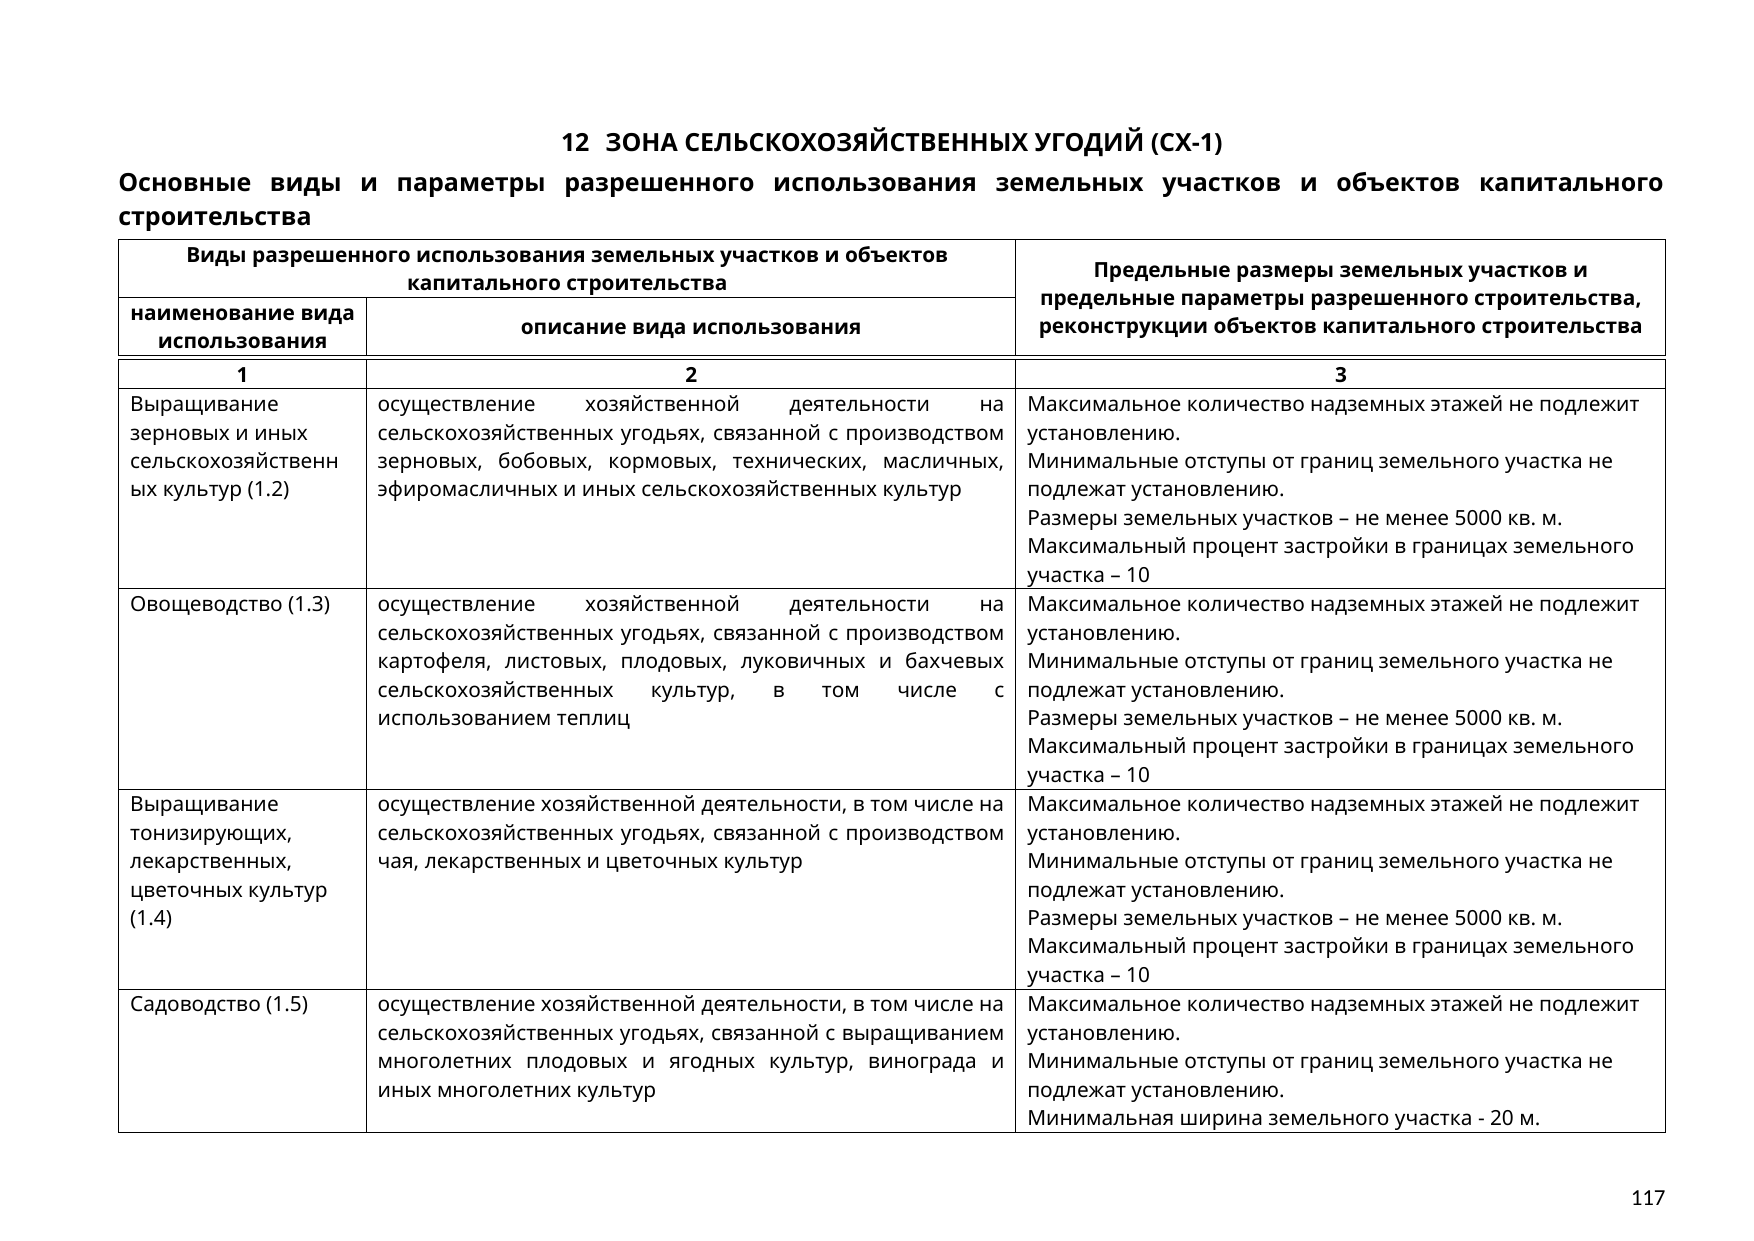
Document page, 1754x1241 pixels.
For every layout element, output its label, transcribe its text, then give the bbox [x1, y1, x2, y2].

table_header Виды разрешенного использования земельных участков и объектов капитального строительства [119, 240, 1015, 297]
subtitle ЗОНА СЕЛЬСКОХОЗЯЙСТВЕННЫХ УГОДИЙ (СХ-1) [118, 124, 1665, 158]
table_cell Садоводство (1.5) [119, 990, 366, 1132]
table_header 2 [367, 360, 1015, 388]
table_cell осуществление хозяйственной деятельности, в том числе на сельскохозяйственных угодьях, связанной с производством чая, лекарственных и цветочных культур [367, 790, 1015, 988]
table_cell осуществление хозяйственной деятельности на сельскохозяйственных угодьях, связанной с производством зерновых, бобовых, кормовых, технических, масличных, эфиромасличных и иных сельскохозяйственных культур [367, 389, 1015, 588]
table_cell наименование вида использования [119, 298, 366, 355]
table_cell Выращивание зерновых и иных сельскохозяйственных культур (1.2) [119, 389, 366, 588]
table_header Предельные размеры земельных участков и предельные параметры разрешенного строительства, реконструкции объектов капитального строительства [1016, 240, 1665, 355]
table_cell осуществление хозяйственной деятельности на сельскохозяйственных угодьях, связанной с производством картофеля, листовых, плодовых, луковичных и бахчевых сельскохозяйственных культур, в том числе с использованием теплиц [367, 589, 1015, 788]
table_cell Овощеводство (1.3) [119, 589, 366, 788]
subtitle Основные виды и параметры разрешенного использования земельных участков и объектов капитального строительства [118, 165, 1665, 233]
table_cell описание вида использования [367, 298, 1015, 355]
table_header 3 [1016, 360, 1665, 388]
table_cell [1016, 990, 1665, 1132]
table_header 1 [119, 360, 366, 388]
table_cell Выращивание тонизирующих, лекарственных, цветочных культур (1.4) [119, 790, 366, 988]
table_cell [367, 990, 1015, 1132]
